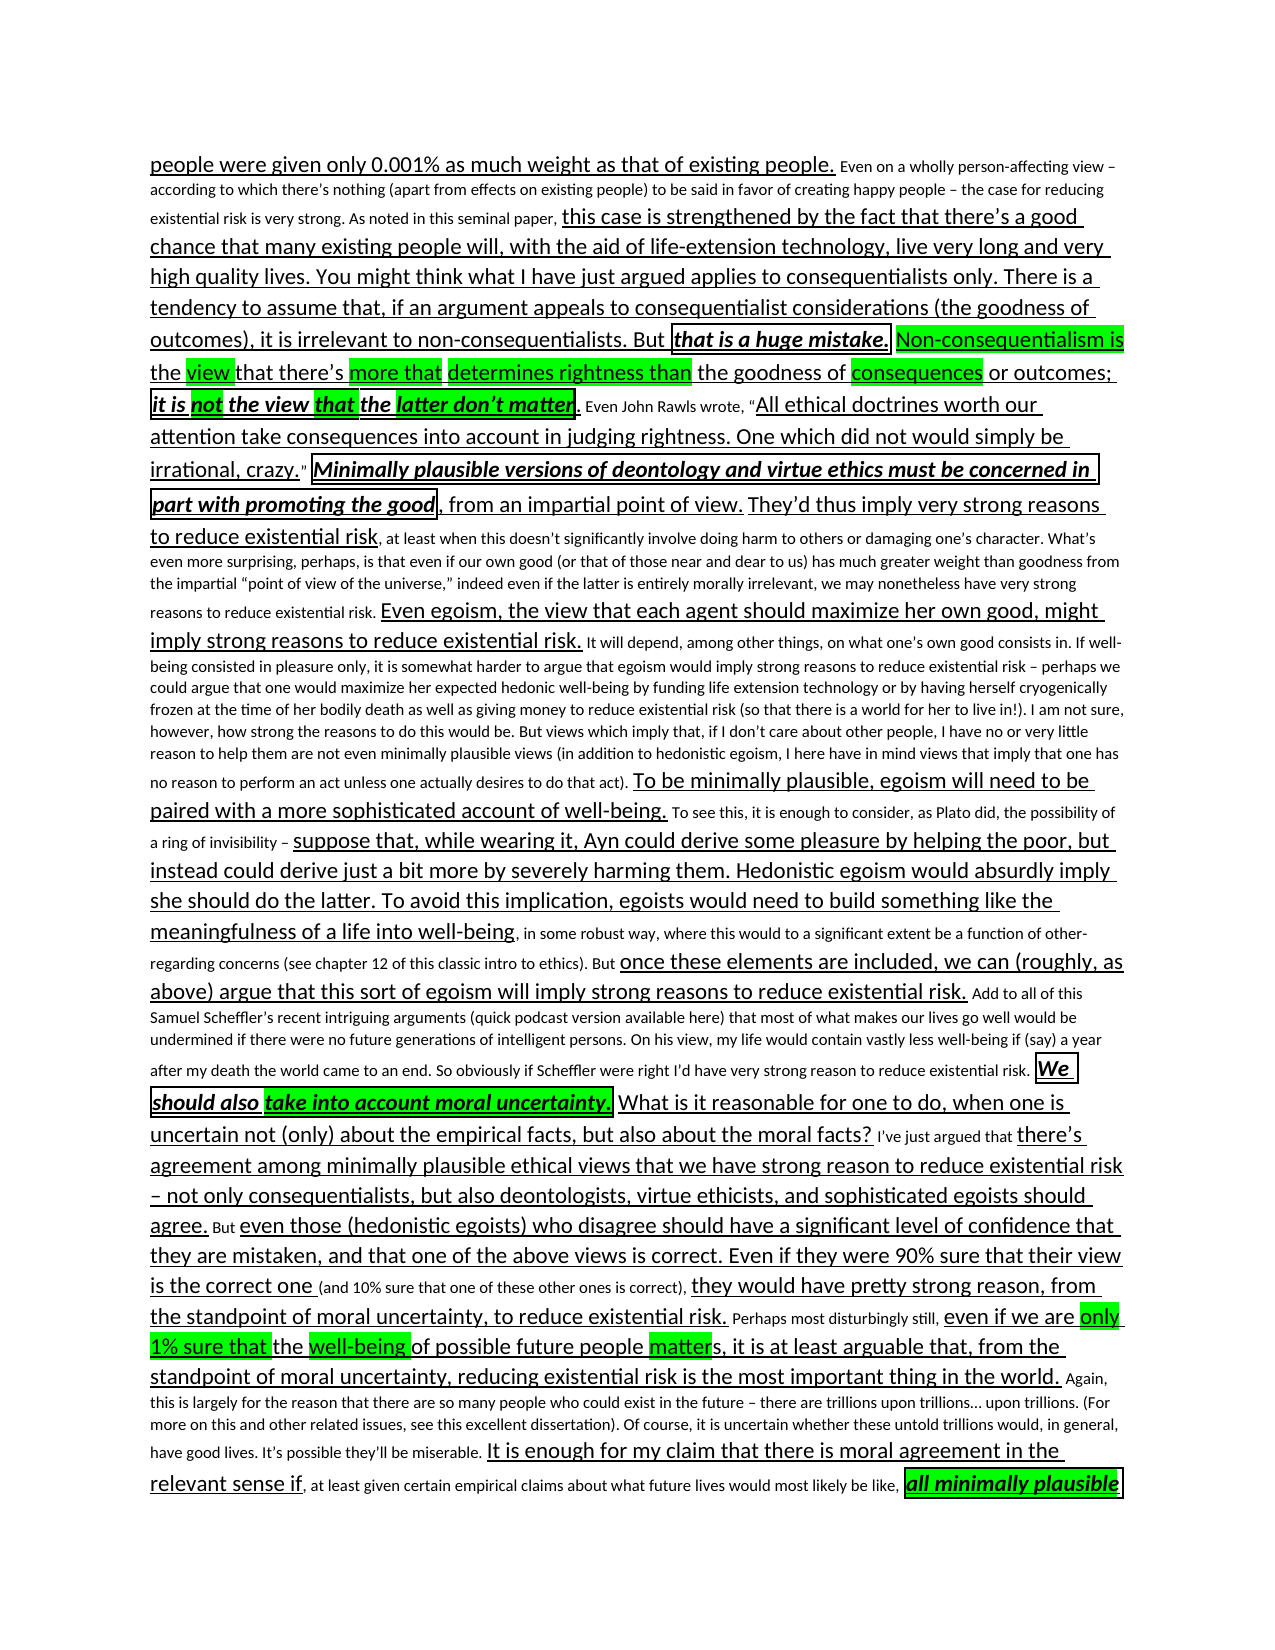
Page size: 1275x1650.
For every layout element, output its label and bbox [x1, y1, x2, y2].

text [150, 150, 1125, 1499]
